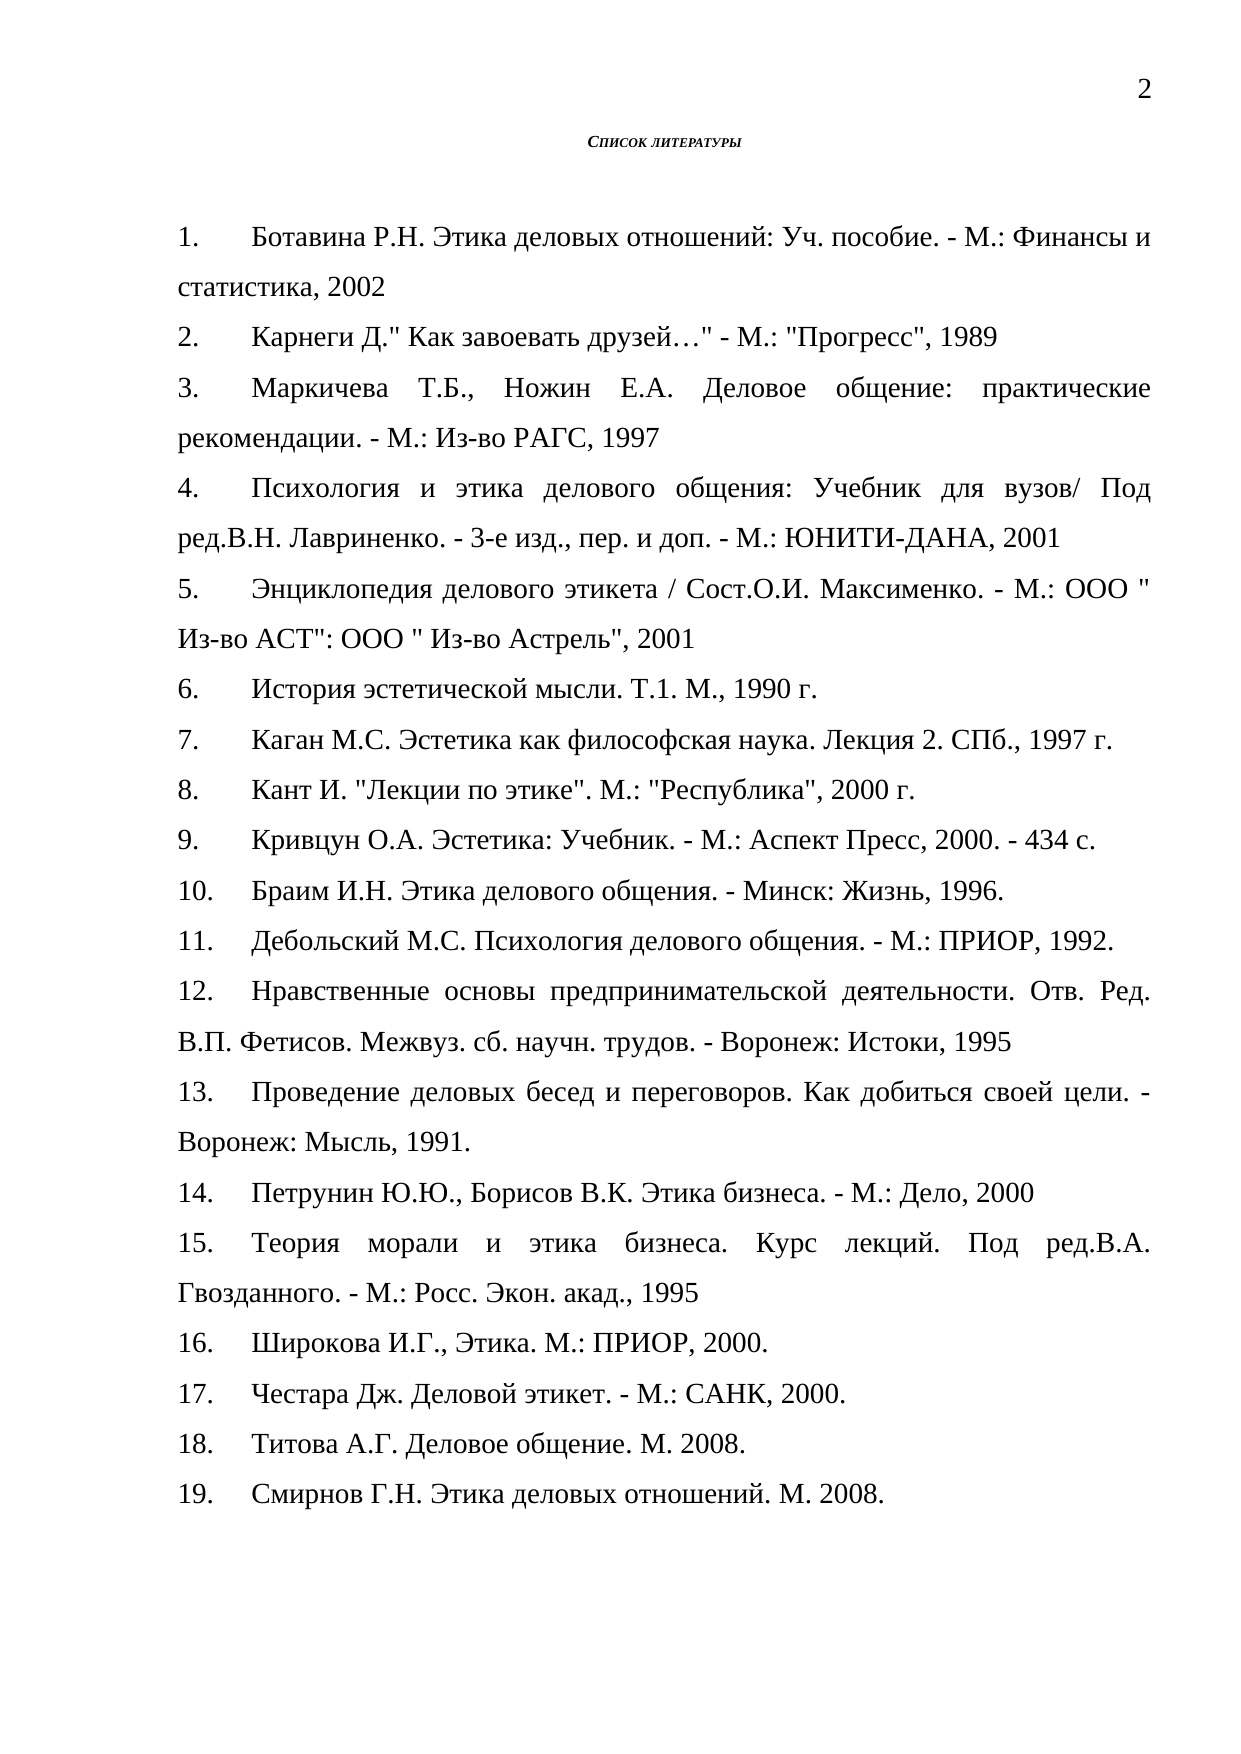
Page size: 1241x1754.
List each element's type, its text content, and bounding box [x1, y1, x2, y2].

text Проведение деловых бесед и переговоров. Как добиться своей цели. - Воронеж: Мысль, 1991. [177, 1074, 1152, 1158]
text Карнеги Д." Как завоевать друзей…" - М.: "Прогресс", 1989 [177, 319, 1152, 353]
text Дебольский М.С. Психология делового общения. - М.: ПРИОР, 1992. [177, 923, 1152, 957]
text Смирнов Г.Н. Этика деловых отношений. М. 2008. [177, 1477, 1152, 1510]
text Титова А.Г. Деловое общение. М. 2008. [177, 1426, 1152, 1460]
text История эстетической мысли. Т.1. М., 1990 г. [177, 672, 1152, 705]
text Психология и этика делового общения: Учебник для вузов/ Под ред.В.Н. Лавриненко. - 3-е изд., пер. и доп. - М.: ЮНИТИ-ДАНА, 2001 [177, 470, 1152, 554]
text Каган М.С. Эстетика как философская наука. Лекция 2. СПб., 1997 г. [177, 722, 1152, 755]
text Энциклопедия делового этикета / Сост.О.И. Максименко. - М.: ООО " Из-во АСТ": ООО " Из-во Астрель", 2001 [177, 571, 1152, 655]
text Нравственные основы предпринимательской деятельности. Отв. Ред. В.П. Фетисов. Межвуз. сб. научн. трудов. - Воронеж: Истоки, 1995 [177, 973, 1152, 1057]
text Кант И. "Лекции по этике". М.: "Республика", 2000 г. [177, 772, 1152, 806]
text Маркичева Т.Б., Ножин Е.А. Деловое общение: практические рекомендации. - М.: Из-во РАГС, 1997 [177, 370, 1152, 453]
text Ботавина Р.Н. Этика деловых отношений: Уч. пособие. - М.: Финансы и статистика, 2002 [177, 219, 1152, 303]
text Широкова И.Г., Этика. М.: ПРИОР, 2000. [177, 1326, 1152, 1359]
text Теория морали и этика бизнеса. Курс лекций. Под ред.В.А. Гвозданного. - М.: Росс. Экон. акад., 1995 [177, 1225, 1152, 1309]
text Петрунин Ю.Ю., Борисов В.К. Этика бизнеса. - М.: Дело, 2000 [177, 1175, 1152, 1208]
text Кривцун О.А. Эстетика: Учебник. - М.: Аспект Пресс, 2000. - 434 с. [177, 822, 1152, 856]
text Честара Дж. Деловой этикет. - М.: САНК, 2000. [177, 1376, 1152, 1409]
text Браим И.Н. Этика делового общения. - Минск: Жизнь, 1996. [177, 873, 1152, 906]
subtitle Список литературы [177, 118, 1152, 152]
